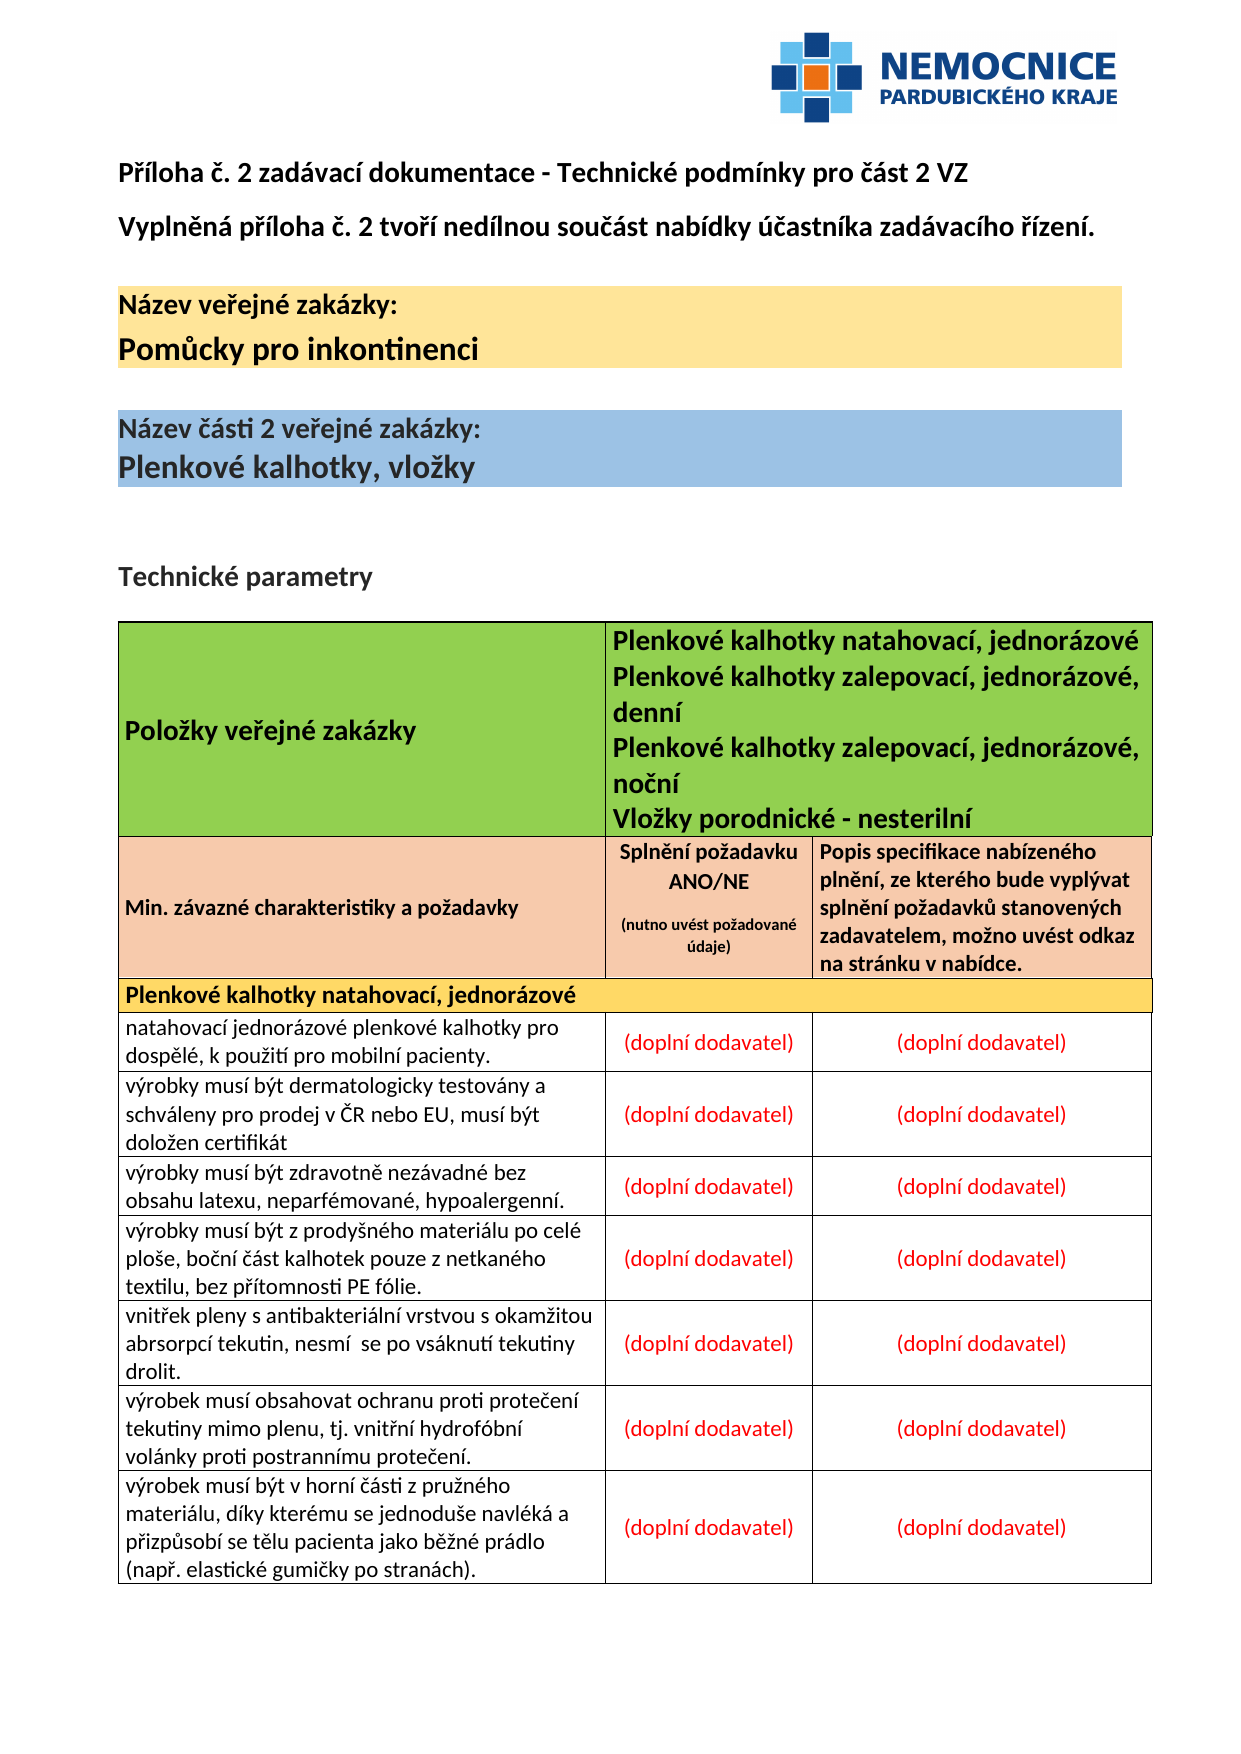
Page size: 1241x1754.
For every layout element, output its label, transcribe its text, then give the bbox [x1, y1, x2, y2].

table_cell výrobek musí být v horní části z pružného materiálu, díky kterému se jednoduše navléká a přizpůsobí se tělu pacienta jako běžné prádlo (např. elastické gumičky po stranách). [119, 1471, 605, 1583]
table_cell Splnění požadavku ANO/NE (nutno uvést požadované údaje) [606, 837, 812, 977]
table_cell výrobky musí být zdravotně nezávadné bez obsahu latexu, neparfémované, hypoalergenní. [119, 1157, 605, 1215]
table_cell (doplní dodavatel) [813, 1013, 1151, 1071]
table_cell (doplní dodavatel) [813, 1216, 1151, 1300]
text Název části 2 veřejné zakázky: [118, 410, 1122, 446]
table_cell vnitřek pleny s antibakteriální vrstvou s okamžitou abrsorpcí tekutin, nesmí se po vsáknutí tekutiny drolit. [119, 1301, 605, 1385]
table_cell (doplní dodavatel) [813, 1301, 1151, 1385]
table_cell (doplní dodavatel) [813, 1072, 1151, 1156]
text Název veřejné zakázky: Pomůcky pro inkontinenci [118, 286, 1122, 368]
table_cell Plenkové kalhotky natahovací, jednorázové [119, 979, 1152, 1012]
table_cell (doplní dodavatel) [813, 1471, 1151, 1583]
table_cell (doplní dodavatel) [813, 1386, 1151, 1470]
table_cell výrobky musí být dermatologicky testovány a schváleny pro prodej v ČR nebo EU, musí být doložen certifikát [119, 1072, 605, 1156]
table_cell (doplní dodavatel) [813, 1157, 1151, 1215]
table_cell Popis specifikace nabízeného plnění, ze kterého bude vyplývat splnění požadavků stanovených zadavatelem, možno uvést odkaz na stránku v nabídce. [813, 837, 1151, 977]
text Plenkové kalhotky, vložky [118, 446, 1122, 487]
table_cell (doplní dodavatel) [606, 1216, 812, 1300]
text Technické parametry [118, 558, 1122, 593]
table_cell (doplní dodavatel) [606, 1013, 812, 1071]
table_cell Min. závazné charakteristiky a požadavky [119, 837, 605, 977]
text Vyplněná příloha č. 2 tvoří nedílnou součást nabídky účastníka zadávacího řízení. [118, 208, 1122, 243]
table_cell výrobky musí být z prodyšného materiálu po celé ploše, boční část kalhotek pouze z netkaného textilu, bez přítomnosti PE fólie. [119, 1216, 605, 1300]
table_cell natahovací jednorázové plenkové kalhotky pro dospělé, k použití pro mobilní pacienty. [119, 1013, 605, 1071]
text Příloha č. 2 zadávací dokumentace - Technické podmínky pro část 2 VZ [118, 154, 1122, 190]
table_header Položky veřejné zakázky [119, 623, 605, 836]
table_cell výrobek musí obsahovat ochranu proti protečení tekutiny mimo plenu, tj. vnitřní hydrofóbní volánky proti postrannímu protečení. [119, 1386, 605, 1470]
table_header Plenkové kalhotky natahovací, jednorázové Plenkové kalhotky zalepovací, jednorázové, denní Plenkové kalhotky zalepovací, jednorázové, noční Vložky porodnické - nesterilní [606, 623, 1152, 836]
table_cell (doplní dodavatel) [606, 1157, 812, 1215]
table_cell (doplní dodavatel) [606, 1386, 812, 1470]
table_cell (doplní dodavatel) [606, 1471, 812, 1583]
picture [770, 31, 1117, 124]
table_cell (doplní dodavatel) [606, 1072, 812, 1156]
table_cell (doplní dodavatel) [606, 1301, 812, 1385]
